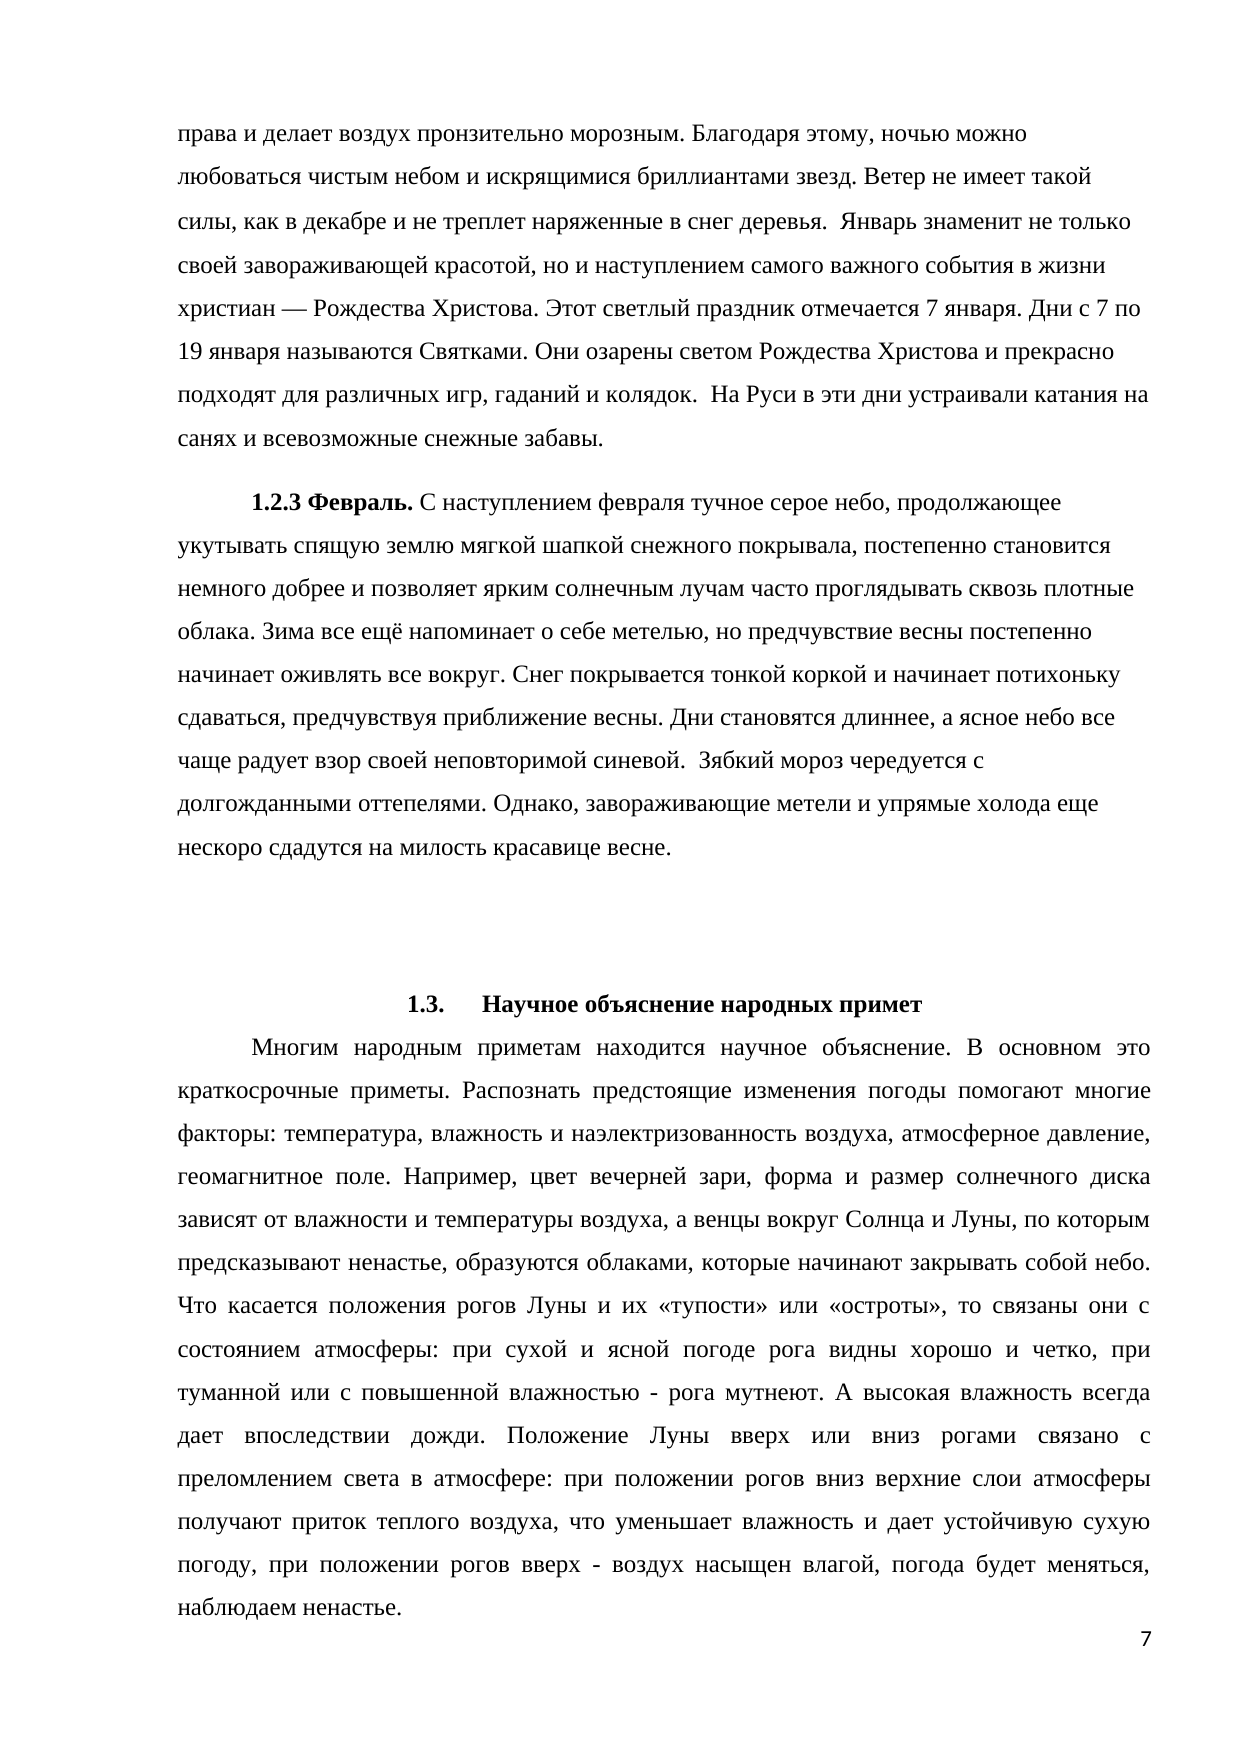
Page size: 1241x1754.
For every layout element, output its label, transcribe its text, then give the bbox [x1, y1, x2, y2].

text Многим народным приметам находится научное объяснение. В основном это краткосрочные приметы. Распознать предстоящие изменения погоды помогают многие факторы: температура, влажность и наэлектризованность воздуха, атмосферное давление, геомагнитное поле. Например, цвет вечерней зари, форма и размер солнечного диска зависят от влажности и температуры воздуха, а венцы вокруг Солнца и Луны, по которым предсказывают ненастье, образуются облаками, которые начинают закрывать собой небо. Что касается положения рогов Луны и их «тупости» или «остроты», то связаны они с состоянием атмосферы: при сухой и ясной погоде рога видны хорошо и четко, при туманной или с повышенной влажностью - рога мутнеют. А высокая влажность всегда дает впоследствии дожди. Положение Луны вверх или вниз рогами связано с преломлением света в атмосфере: при положении рогов вниз верхние слои атмосферы получают приток теплого воздуха, что уменьшает влажность и дает устойчивую сухую погоду, при положении рогов вверх - воздух насыщен влагой, погода будет меняться, наблюдаем ненастье. [177, 1032, 1152, 1621]
text 1.2.3 Февраль. С наступлением февраля тучное серое небо, продолжающее укутывать спящую землю мягкой шапкой снежного покрывала, постепенно становится немного добрее и позволяет ярким солнечным лучам часто проглядывать сквозь плотные облака. Зима все ещё напоминает о себе метелью, но предчувствие весны постепенно начинает оживлять все вокруг. Снег покрывается тонкой коркой и начинает потихоньку сдаваться, предчувствуя приближение весны. Дни становятся длиннее, а ясное небо все чаще радует взор своей неповторимой синевой. Зябкий мороз чередуется с долгожданными оттепелями. Однако, завораживающие метели и упрямые холода еще нескоро сдадутся на милость красавице весне. [177, 487, 1152, 860]
subtitle Научное объяснение народных примет [177, 989, 1152, 1017]
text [177, 118, 1152, 451]
